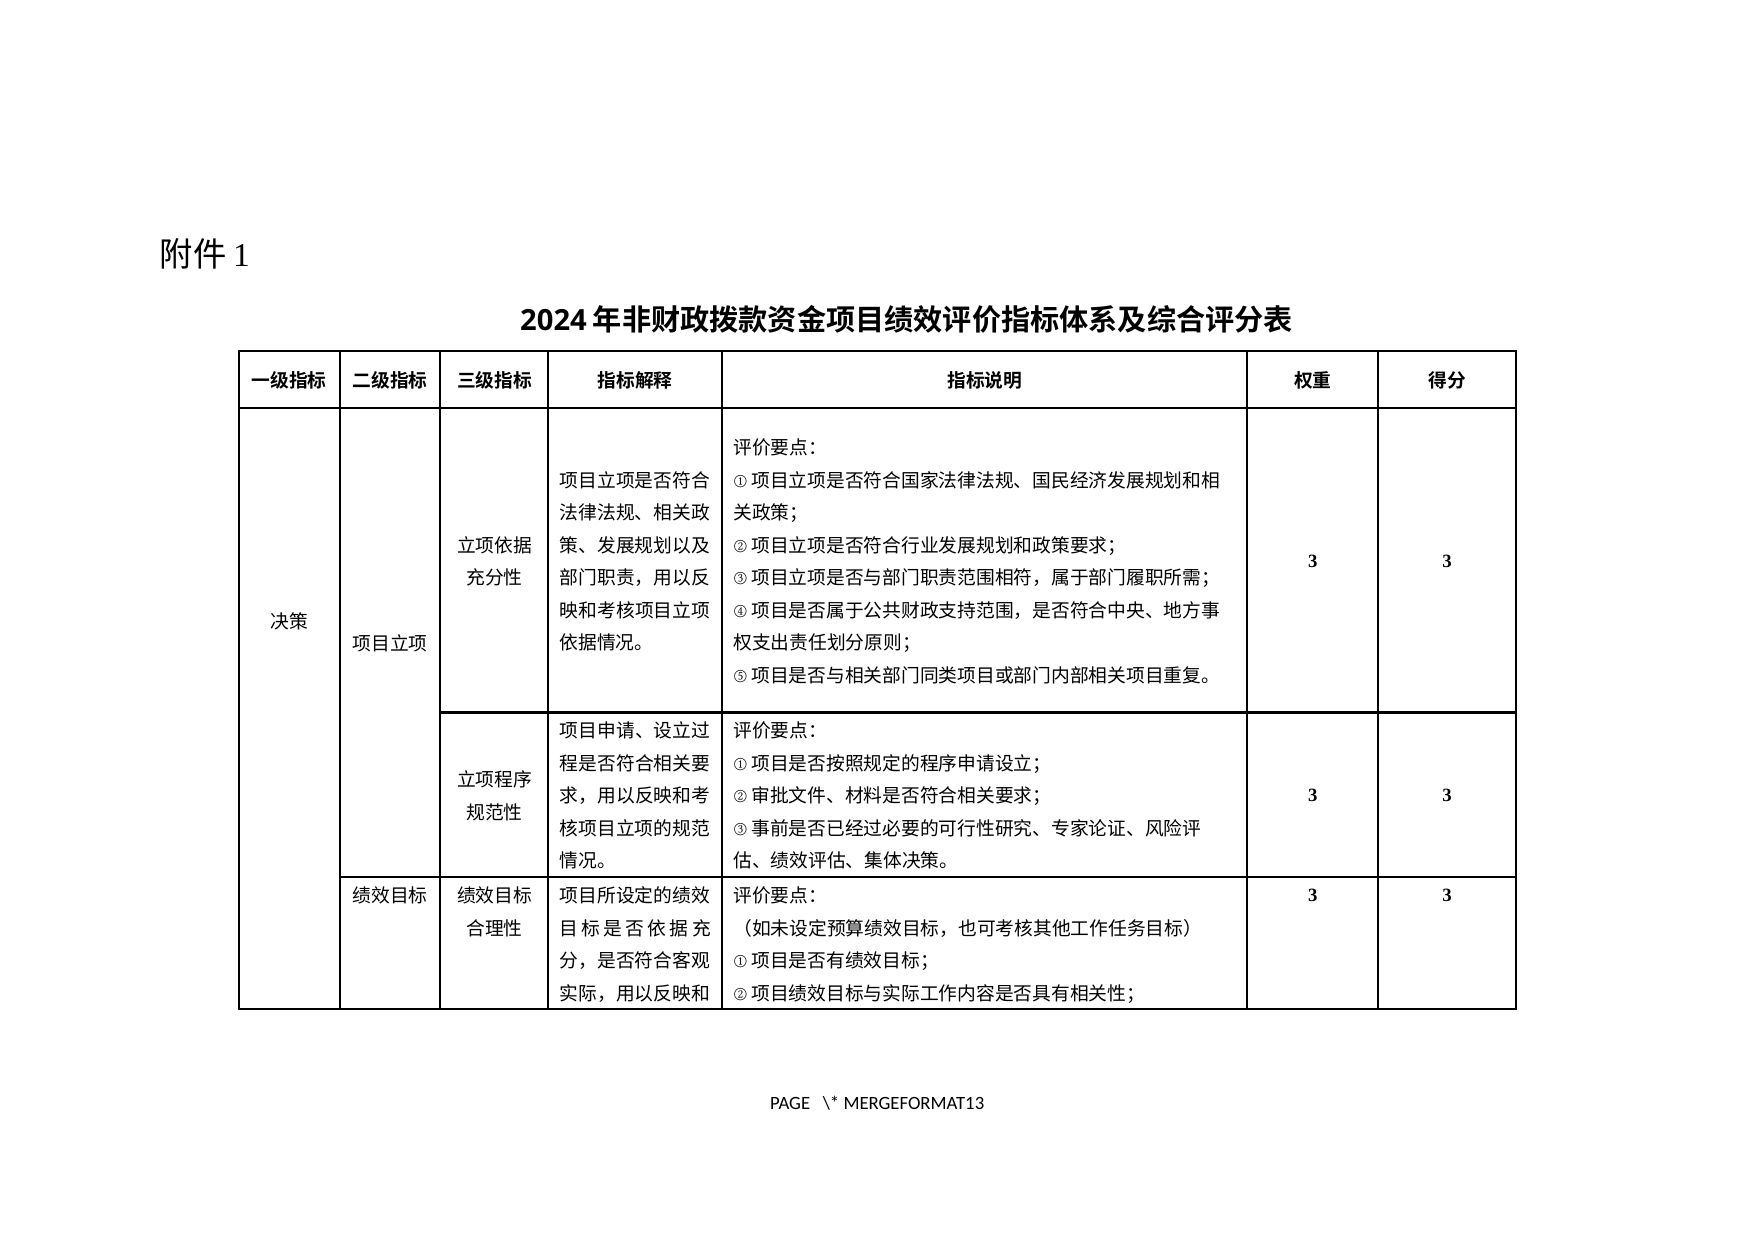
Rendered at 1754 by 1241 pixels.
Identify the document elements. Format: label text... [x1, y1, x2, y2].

table_cell 决策 [240, 409, 339, 1008]
table_cell 3 [1379, 409, 1515, 711]
table_header 指标解释 [549, 352, 721, 407]
table_cell 立项依据 充分性 [441, 409, 547, 711]
table_header 一级指标 [240, 352, 339, 407]
table_header 指标说明 [723, 352, 1246, 407]
table_cell 3 [1248, 878, 1377, 1008]
text 2024年非财政拨款资金项目绩效评价指标体系及综合评分表 [159, 285, 1594, 350]
text 附件1 [159, 220, 1594, 285]
table_cell 3 [1379, 878, 1515, 1008]
table_cell 3 [1379, 714, 1515, 876]
table_header 三级指标 [441, 352, 547, 407]
table_cell 绩效目标 合理性 [441, 878, 547, 1008]
table_header 权重 [1248, 352, 1377, 407]
table_cell 项目立项是否符合法律法规、相关政策、发展规划以及部门职责，用以反映和考核项目立项依据情况。 [549, 409, 721, 711]
table_cell 项目立项 [341, 409, 439, 876]
table_cell 3 [1248, 409, 1377, 711]
table_cell 绩效目标 [341, 878, 439, 1008]
table_cell 项目申请、设立过程是否符合相关要求，用以反映和考核项目立项的规范情况。 [549, 714, 721, 876]
table_cell 评价要点： ①项目立项是否符合国家法律法规、国民经济发展规划和相关政策； ②项目立项是否符合行业发展规划和政策要求； ③项目立项是否与部门职责范围相符，属于部门履职所需； ④项目是否属于公共财政支持范围，是否符合中央、地方事权支出责任划分原则； ⑤项目是否与相关部门同类项目或部门内部相关项目重复。 [723, 409, 1246, 711]
table_cell 立项程序 规范性 [441, 714, 547, 876]
table_header 得分 [1379, 352, 1515, 407]
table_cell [549, 878, 721, 1008]
table_cell 评价要点： ①项目是否按照规定的程序申请设立； ②审批文件、材料是否符合相关要求； ③事前是否已经过必要的可行性研究、专家论证、风险评估、绩效评估、集体决策。 [723, 714, 1246, 876]
table_cell 3 [1248, 714, 1377, 876]
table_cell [723, 878, 1246, 1008]
table_header 二级指标 [341, 352, 439, 407]
